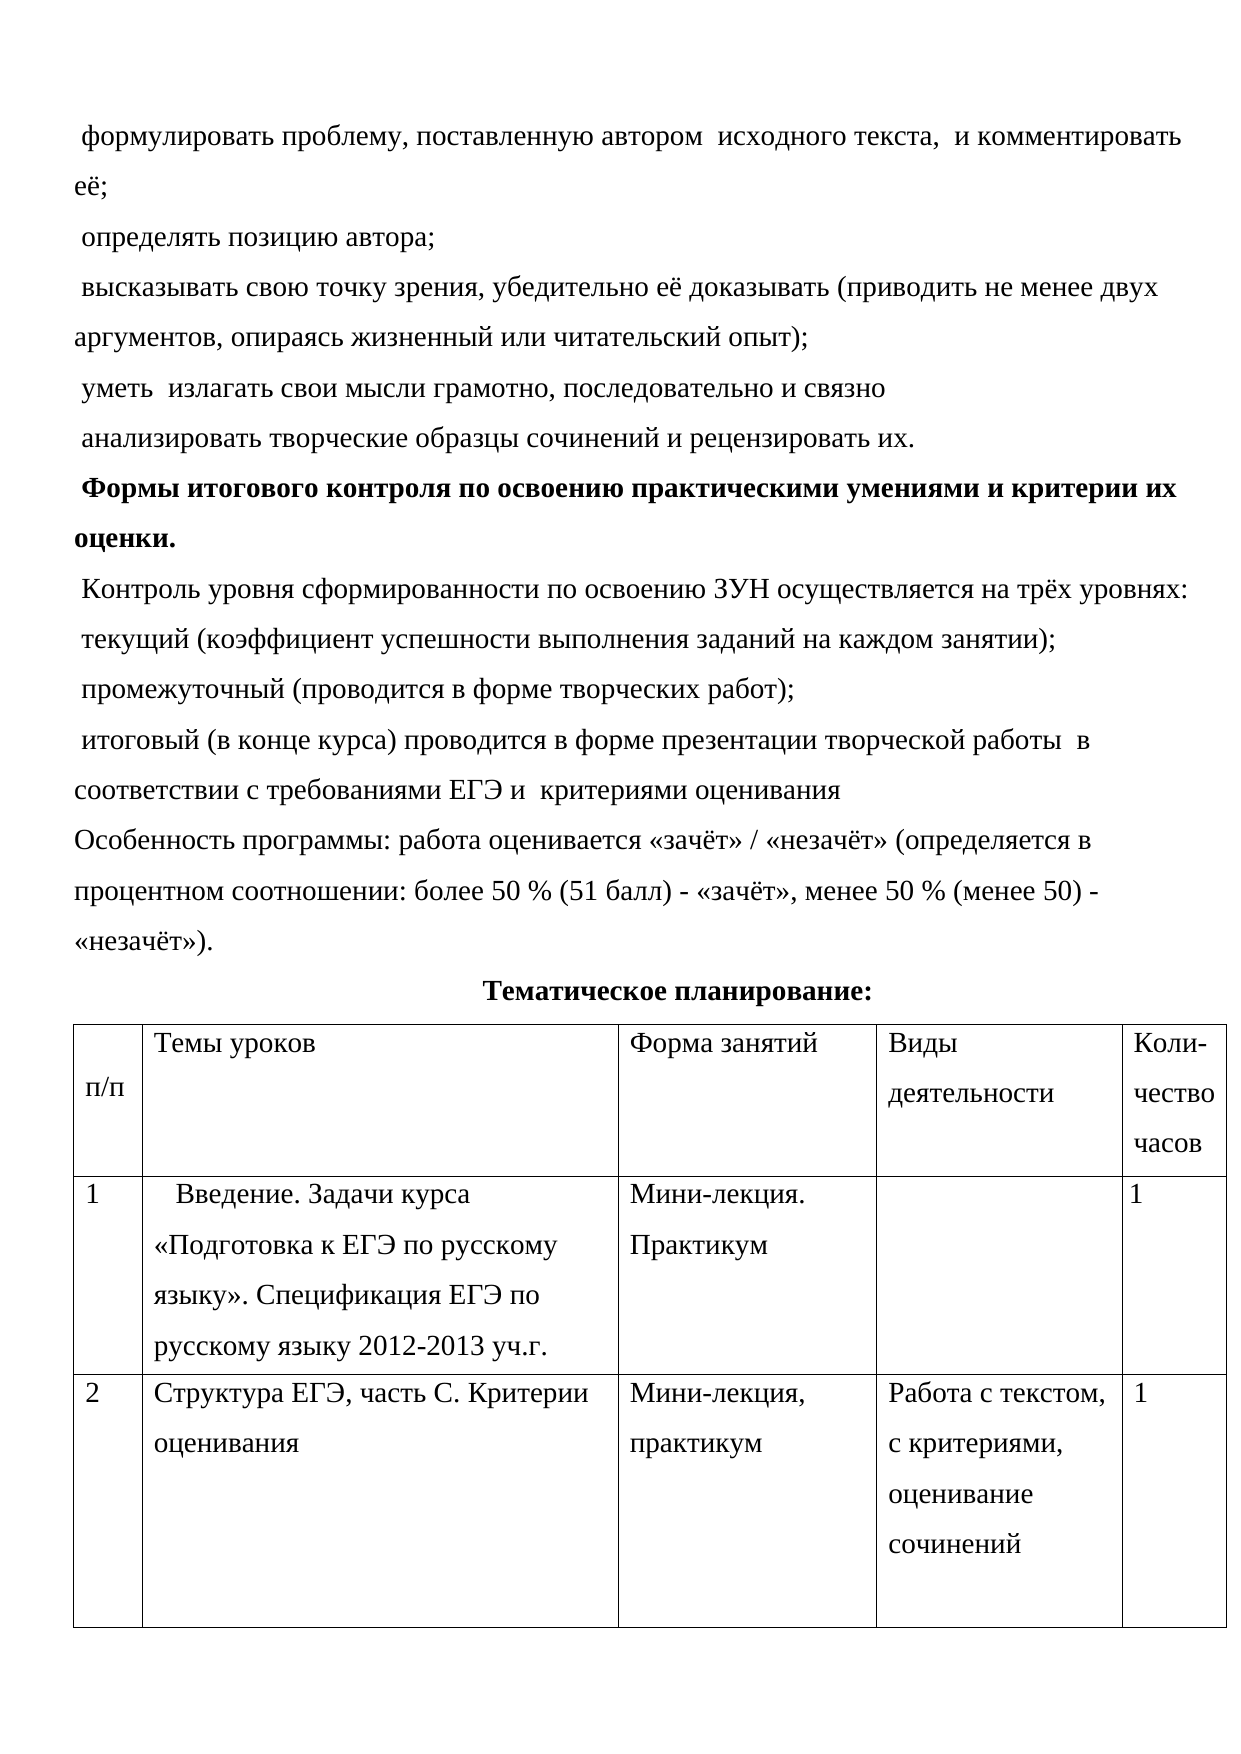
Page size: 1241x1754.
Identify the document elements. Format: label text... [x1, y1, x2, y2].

table_cell 2 [74, 1375, 142, 1627]
text промежуточный (проводится в форме творческих работ); [74, 672, 1211, 705]
table_cell Структура ЕГЭ, часть С. Критерии оценивания [143, 1375, 618, 1627]
table_cell 1 [74, 1177, 142, 1374]
text формулировать проблему, поставленную автором исходного текста, и комментировать её; [74, 118, 1211, 202]
table_cell Мини-лекция, практикум [619, 1375, 876, 1627]
text Контроль уровня сформированности по освоению ЗУН осуществляется на трёх уровнях: [74, 571, 1211, 604]
table_cell [877, 1177, 1122, 1374]
text текущий (коэффициент успешности выполнения заданий на каждом занятии); [74, 621, 1211, 655]
table_cell Мини-лекция. Практикум [619, 1177, 876, 1374]
table_cell 1 [1123, 1375, 1226, 1627]
table_header п/п [74, 1025, 142, 1176]
text итоговый (в конце курса) проводится в форме презентации творческой работы в соответствии с требованиями ЕГЭ и критериями оценивания [74, 722, 1211, 806]
table_cell 1 [1123, 1177, 1226, 1374]
text определять позицию автора; [74, 219, 1211, 252]
table_cell Введение. Задачи курса «Подготовка к ЕГЭ по русскому языку». Спецификация ЕГЭ по русскому языку 2012-2013 уч.г. [143, 1177, 618, 1374]
table_cell Работа с текстом, с критериями, оценивание сочинений [877, 1375, 1122, 1627]
table_header Темы уроков [143, 1025, 618, 1176]
text уметь излагать свои мысли грамотно, последовательно и связно [74, 370, 1211, 403]
table_header Коли- чество часов [1123, 1025, 1226, 1176]
text анализировать творческие образцы сочинений и рецензировать их. [74, 420, 1211, 453]
text Особенность программы: работа оценивается «зачёт» / «незачёт» (определяется в процентном соотношении: более 50 % (51 балл) - «зачёт», менее 50 % (менее 50) - «незачёт»). [74, 822, 1211, 957]
text высказывать свою точку зрения, убедительно её доказывать (приводить не менее двух аргументов, опираясь жизненный или читательский опыт); [74, 269, 1211, 353]
text Тематическое планирование: [74, 973, 1211, 1007]
table_header Форма занятий [619, 1025, 876, 1176]
text Формы итогового контроля по освоению практическими умениями и критерии их оценки. [74, 470, 1211, 554]
table_header Виды деятельности [877, 1025, 1122, 1176]
